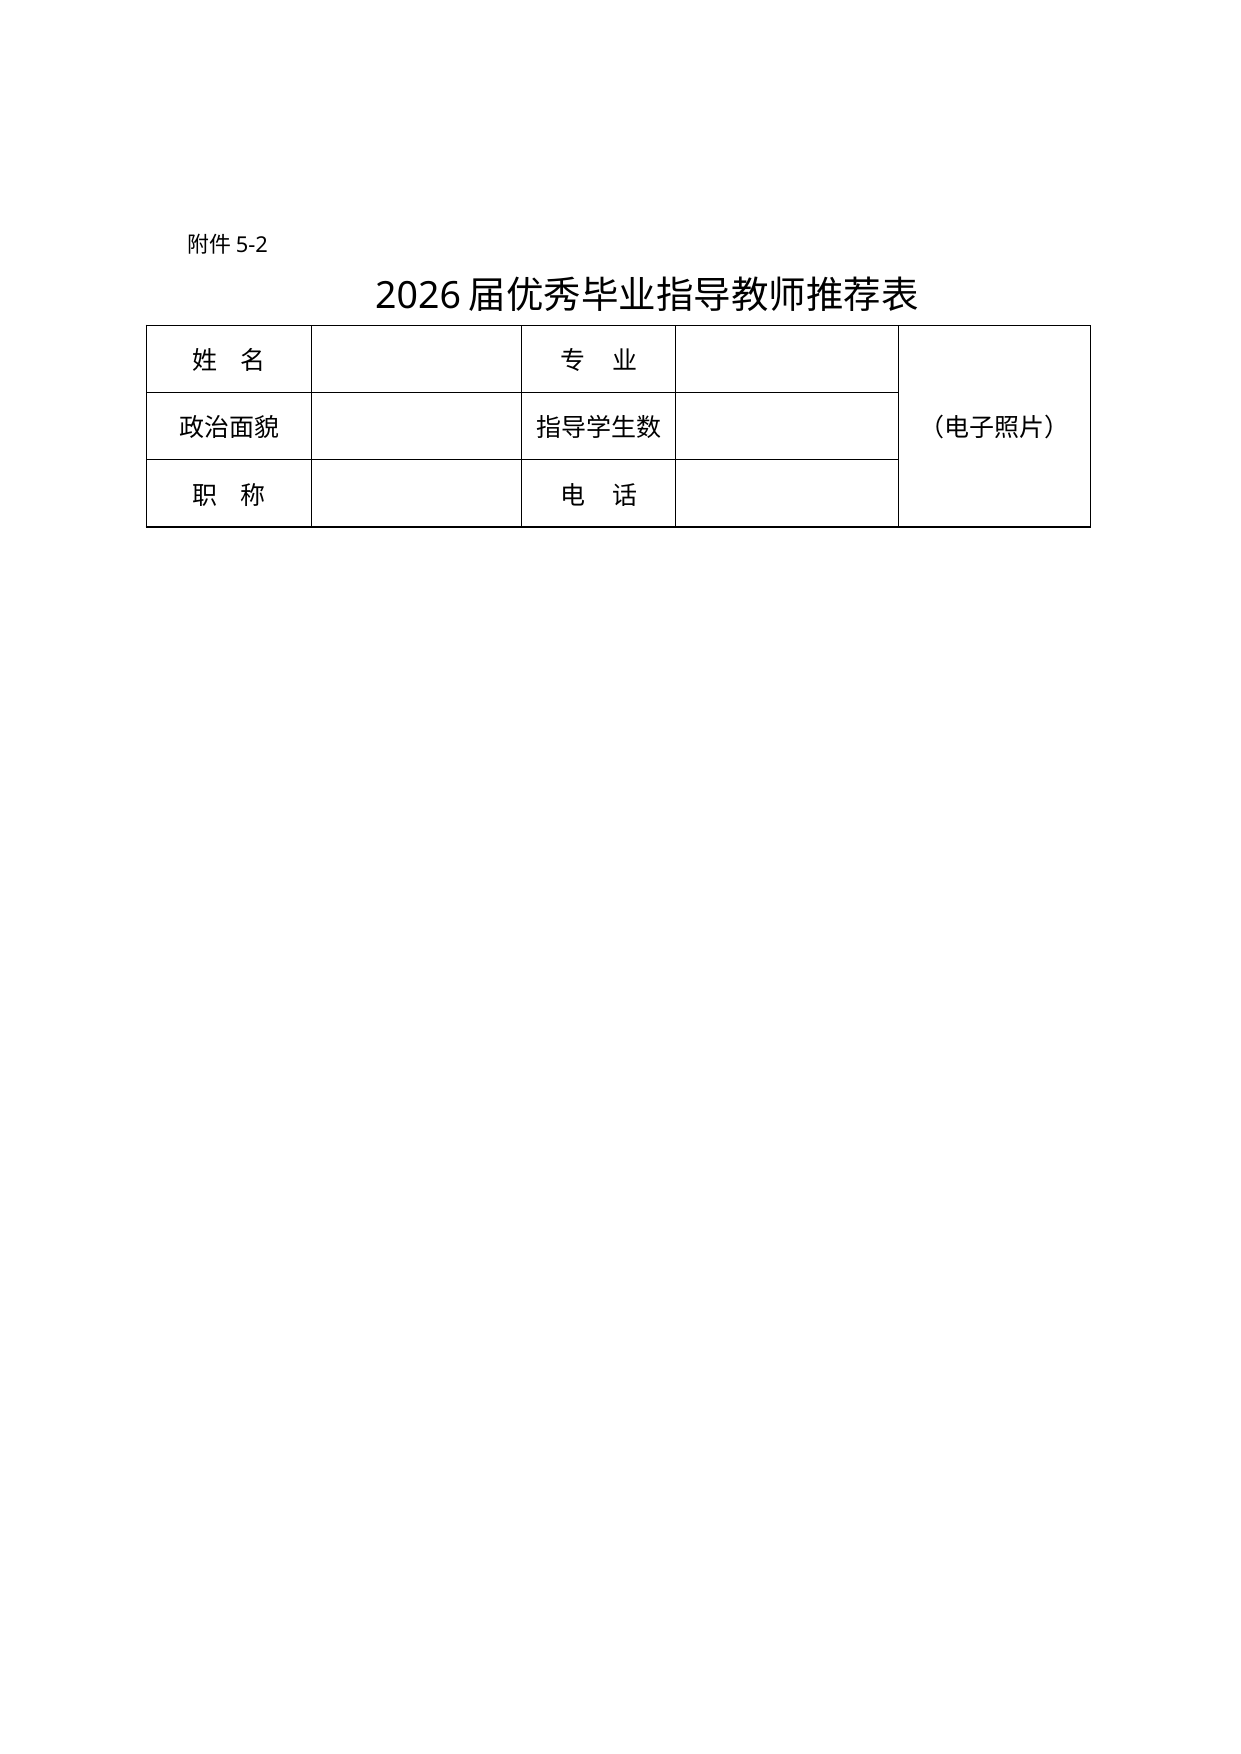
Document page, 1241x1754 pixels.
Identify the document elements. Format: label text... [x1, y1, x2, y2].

table_cell 职 称 [147, 460, 311, 526]
text 附件5-2 [187, 227, 1053, 259]
table_header 专 业 [522, 326, 675, 392]
text 2026届优秀毕业指导教师推荐表 [187, 259, 1053, 324]
table_cell 指导学生数 [522, 393, 675, 459]
table_cell [676, 393, 898, 459]
table_header （电子照片） [899, 326, 1090, 526]
table_cell [312, 393, 521, 459]
table_header [312, 326, 521, 392]
table_cell [312, 460, 521, 526]
table_cell 电 话 [522, 460, 675, 526]
table_header [676, 326, 898, 392]
table_cell 政治面貌 [147, 393, 311, 459]
table_cell [676, 460, 898, 526]
table_header 姓 名 [147, 326, 311, 392]
